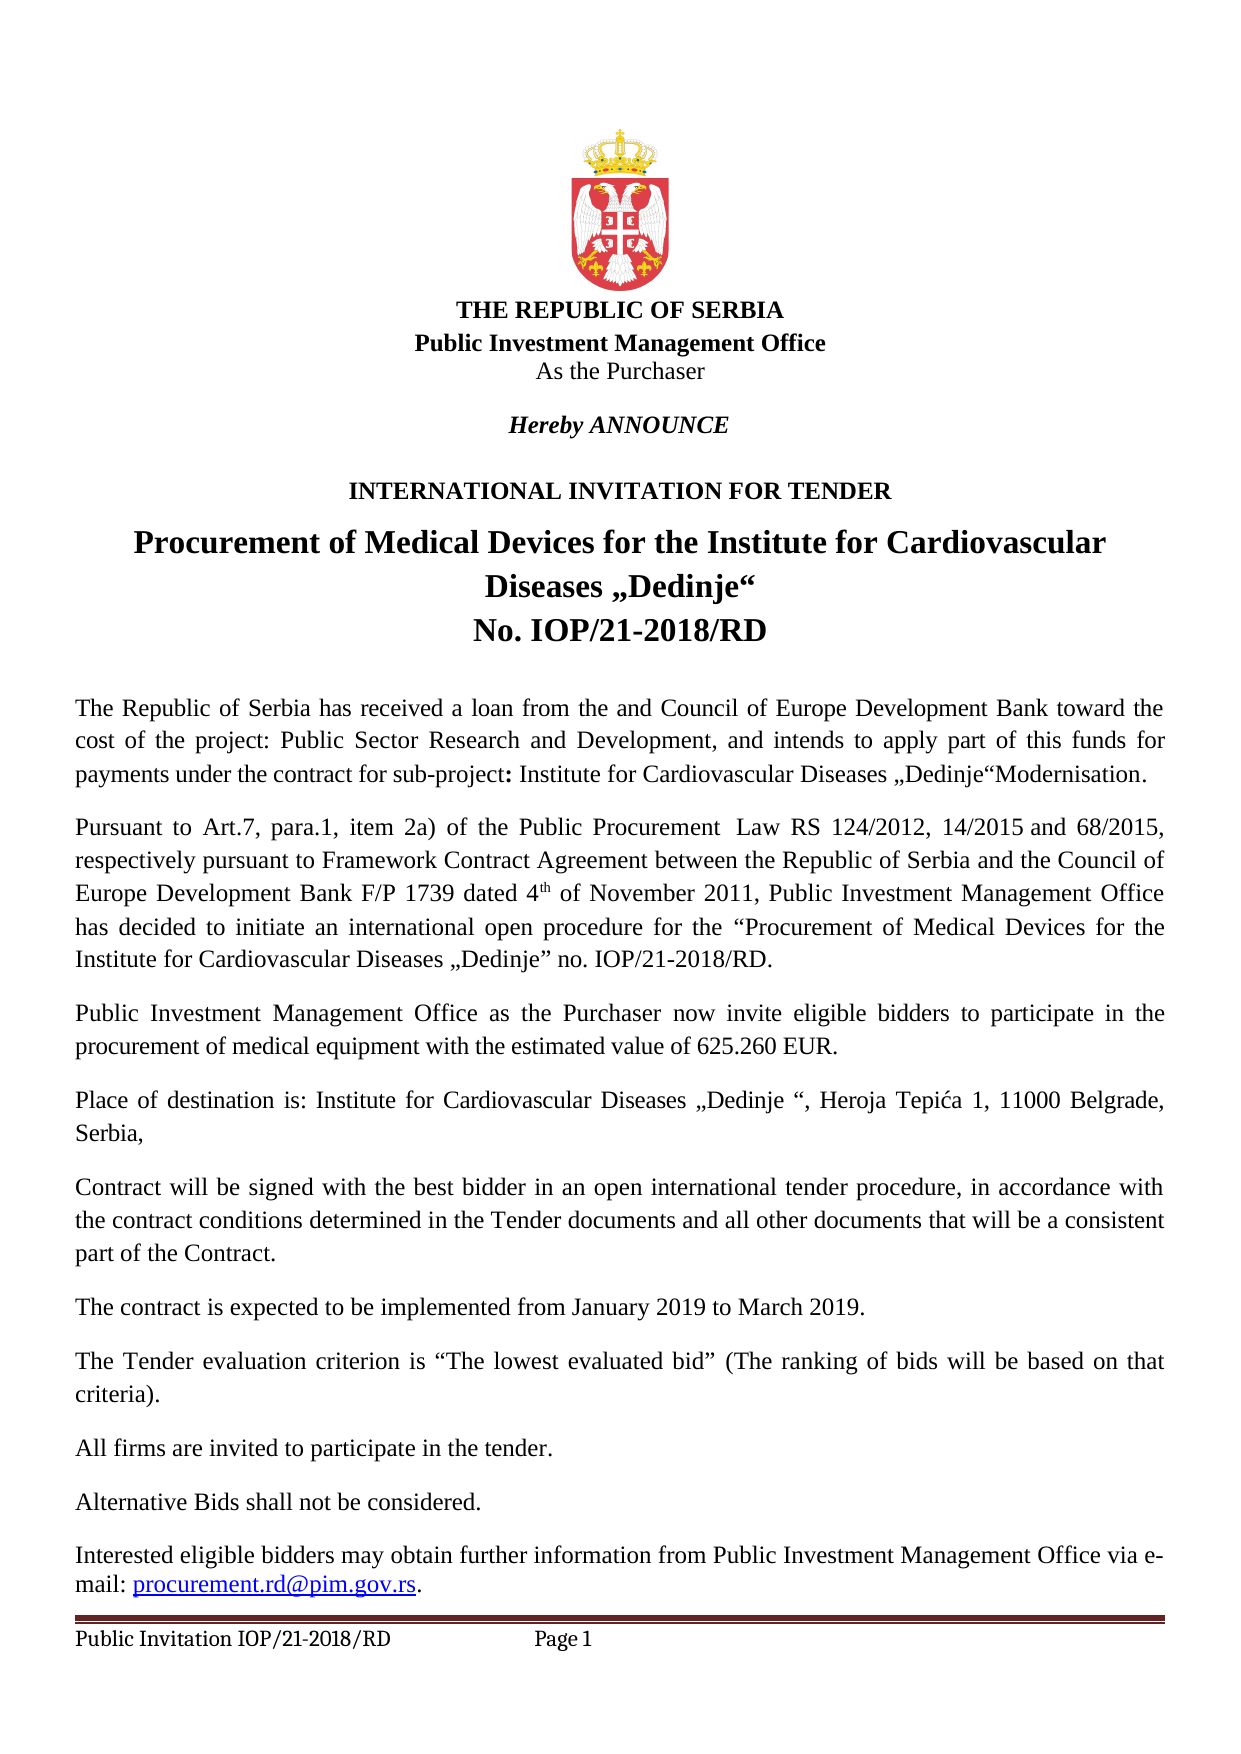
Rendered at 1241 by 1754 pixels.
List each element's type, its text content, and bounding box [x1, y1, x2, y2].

text Interested eligible bidders may obtain further information from Public Investment Management Office via e-mail: procurement.rd@pim.gov.rs. [75, 1541, 1165, 1598]
text As the Purchaser [75, 356, 1165, 385]
text INTERNATIONAL INVITATION FOR TENDER [75, 476, 1165, 505]
text All firms are invited to participate in the tender. [75, 1433, 1165, 1462]
text Public Investment Management Office [75, 328, 1165, 356]
text Contract will be signed with the best bidder in an open international tender procedure, in accordance with the contract conditions determined in the Tender documents and all other documents that will be a consistent part of the Contract. [75, 1172, 1165, 1267]
text The Republic of Serbia has received a loan from the and Council of Europe Development Bank toward the cost of the project: Public Sector Research and Development, and intends to apply part of this funds for payments under the contract for sub-project: Institute for Cardiovascular Diseases „Dedinje“Modernisation. [75, 693, 1165, 787]
text Place of destination is: Institute for Cardiovascular Diseases „Dedinje “, Heroja Tepića 1, 11000 Belgrade, Serbia, [75, 1085, 1165, 1147]
text The contract is expected to be implemented from January 2019 to March 2019. [75, 1292, 1165, 1321]
text Hereby ANNOUNCE [75, 410, 1165, 439]
text Public Investment Management Office as the Purchaser now invite eligible bidders to participate in the procurement of medical equipment with the estimated value of 625.260 EUR. [75, 998, 1165, 1060]
text THE REPUBLIC OF SERBIA [75, 295, 1165, 323]
text Procurement of Medical Devices for the Institute for Cardiovascular Diseases „Dedinje“ [75, 522, 1165, 604]
text Pursuant to Art.7, para.1, item 2a) of the Public Procurement Law RS 124/2012, 14/2015 and 68/2015, respectively pursuant to Framework Contract Agreement between the Republic of Serbia and the Council of Europe Development Bank F/P 1739 dated 4th of November 2011, Public Investment Management Office has decided to initiate an international open procedure for the “Procurement of Medical Devices for the Institute for Cardiovascular Diseases „Dedinje” no. IOP/21-2018/RD. [75, 812, 1165, 973]
text The Tender evaluation criterion is “The lowest evaluated bid” (The ranking of bids will be based on that criteria). [75, 1346, 1165, 1408]
text No. IOP/21-2018/RD [75, 610, 1165, 648]
text Alternative Bids shall not be considered. [75, 1487, 1165, 1515]
